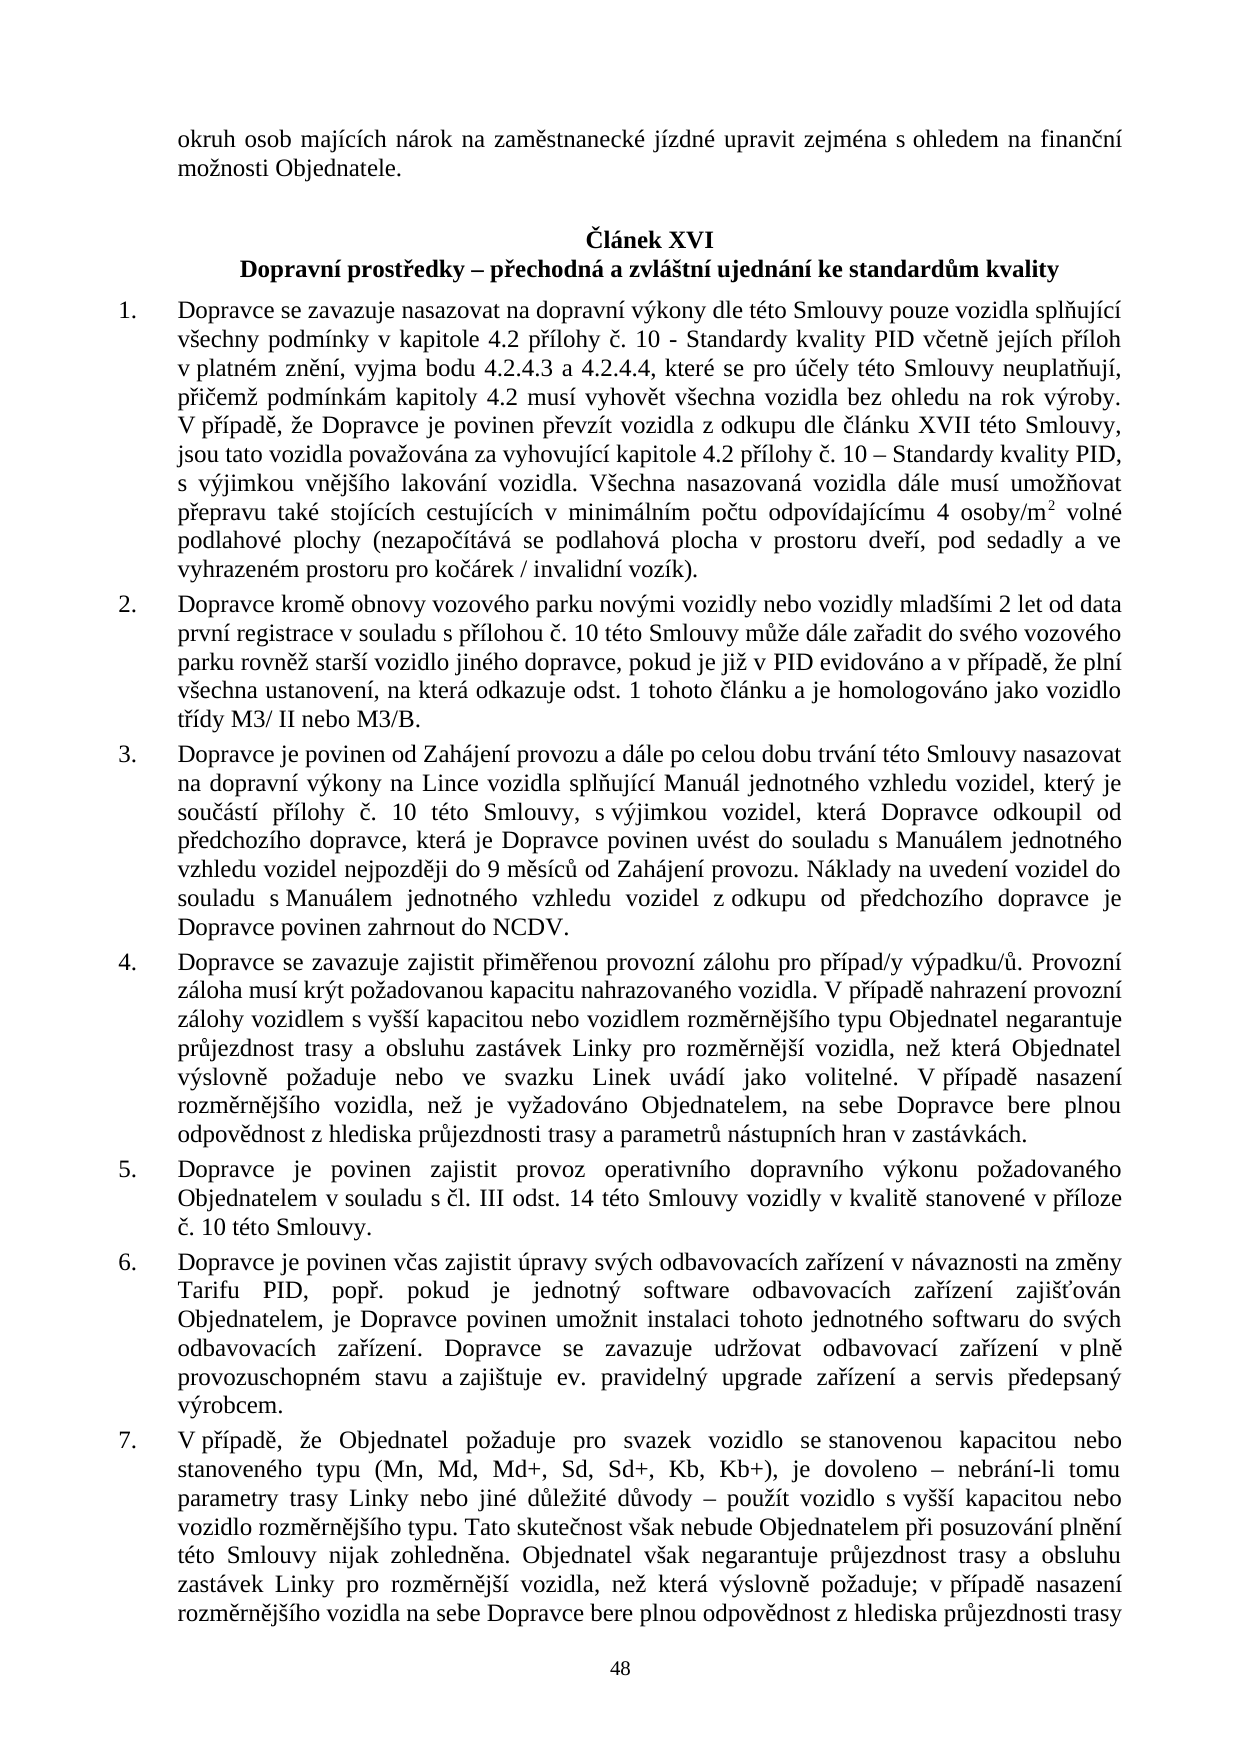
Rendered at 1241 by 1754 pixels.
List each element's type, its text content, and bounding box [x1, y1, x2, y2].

list Dopravce je povinen včas zajistit úpravy svých odbavovacích zařízení v návaznosti na změny Tarifu PID, popř. pokud je jednotný software odbavovacích zařízení zajišťován Objednatelem, je Dopravce povinen umožnit instalaci tohoto jednotného softwaru do svých odbavovacích zařízení. Dopravce se zavazuje udržovat odbavovací zařízení v plně provozuschopném stavu a zajištuje ev. pravidelný upgrade zařízení a servis předepsaný výrobcem. [118, 1247, 1122, 1419]
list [118, 1425, 1122, 1627]
text Článek XVI [177, 225, 1122, 254]
list Dopravce kromě obnovy vozového parku novými vozidly nebo vozidly mladšími 2 let od data první registrace v souladu s přílohou č. 10 této Smlouvy může dále zařadit do svého vozového parku rovněž starší vozidlo jiného dopravce, pokud je již v PID evidováno a v případě, že plní všechna ustanovení, na která odkazuje odst. 1 tohoto článku a je homologováno jako vozidlo třídy M3/ II nebo M3/B. [118, 589, 1122, 733]
list Dopravce je povinen od Zahájení provozu a dále po celou dobu trvání této Smlouvy nasazovat na dopravní výkony na Lince vozidla splňující Manuál jednotného vzhledu vozidel, který je součástí přílohy č. 10 této Smlouvy, s výjimkou vozidel, která Dopravce odkoupil od předchozího dopravce, která je Dopravce povinen uvést do souladu s Manuálem jednotného vzhledu vozidel nejpozději do 9 měsíců od Zahájení provozu. Náklady na uvedení vozidel do souladu s Manuálem jednotného vzhledu vozidel z odkupu od předchozího dopravce je Dopravce povinen zahrnout do NCDV. [118, 739, 1122, 940]
text Dopravní prostředky – přechodná a zvláštní ujednání ke standardům kvality [177, 254, 1122, 283]
list Dopravce se zavazuje nasazovat na dopravní výkony dle této Smlouvy pouze vozidla splňující všechny podmínky v kapitole 4.2 přílohy č. 10 - Standardy kvality PID včetně jejích příloh v platném znění, vyjma bodu 4.2.4.3 a 4.2.4.4, které se pro účely této Smlouvy neuplatňují, přičemž podmínkám kapitoly 4.2 musí vyhovět všechna vozidla bez ohledu na rok výroby. V případě, že Dopravce je povinen převzít vozidla z odkupu dle článku XVII této Smlouvy, jsou tato vozidla považována za vyhovující kapitole 4.2 přílohy č. 10 – Standardy kvality PID, s výjimkou vnějšího lakování vozidla. Všechna nasazovaná vozidla dále musí umožňovat přepravu také stojících cestujících v minimálním počtu odpovídajícímu 4 osoby/m2 volné podlahové plochy (nezapočítává se podlahová plocha v prostoru dveří, pod sedadly a ve vyhrazeném prostoru pro kočárek / invalidní vozík). [118, 295, 1122, 583]
list Dopravce se zavazuje zajistit přiměřenou provozní zálohu pro případ/y výpadku/ů. Provozní záloha musí krýt požadovanou kapacitu nahrazovaného vozidla. V případě nahrazení provozní zálohy vozidlem s vyšší kapacitou nebo vozidlem rozměrnějšího typu Objednatel negarantuje průjezdnost trasy a obsluhu zastávek Linky pro rozměrnější vozidla, než která Objednatel výslovně požaduje nebo ve svazku Linek uvádí jako volitelné. V případě nasazení rozměrnějšího vozidla, než je vyžadováno Objednatelem, na sebe Dopravce bere plnou odpovědnost z hlediska průjezdnosti trasy a parametrů nástupních hran v zastávkách. [118, 947, 1122, 1148]
list Dopravce je povinen zajistit provoz operativního dopravního výkonu požadovaného Objednatelem v souladu s čl. III odst. 14 této Smlouvy vozidly v kvalitě stanovené v příloze č. 10 této Smlouvy. [118, 1154, 1122, 1240]
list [118, 124, 1122, 182]
